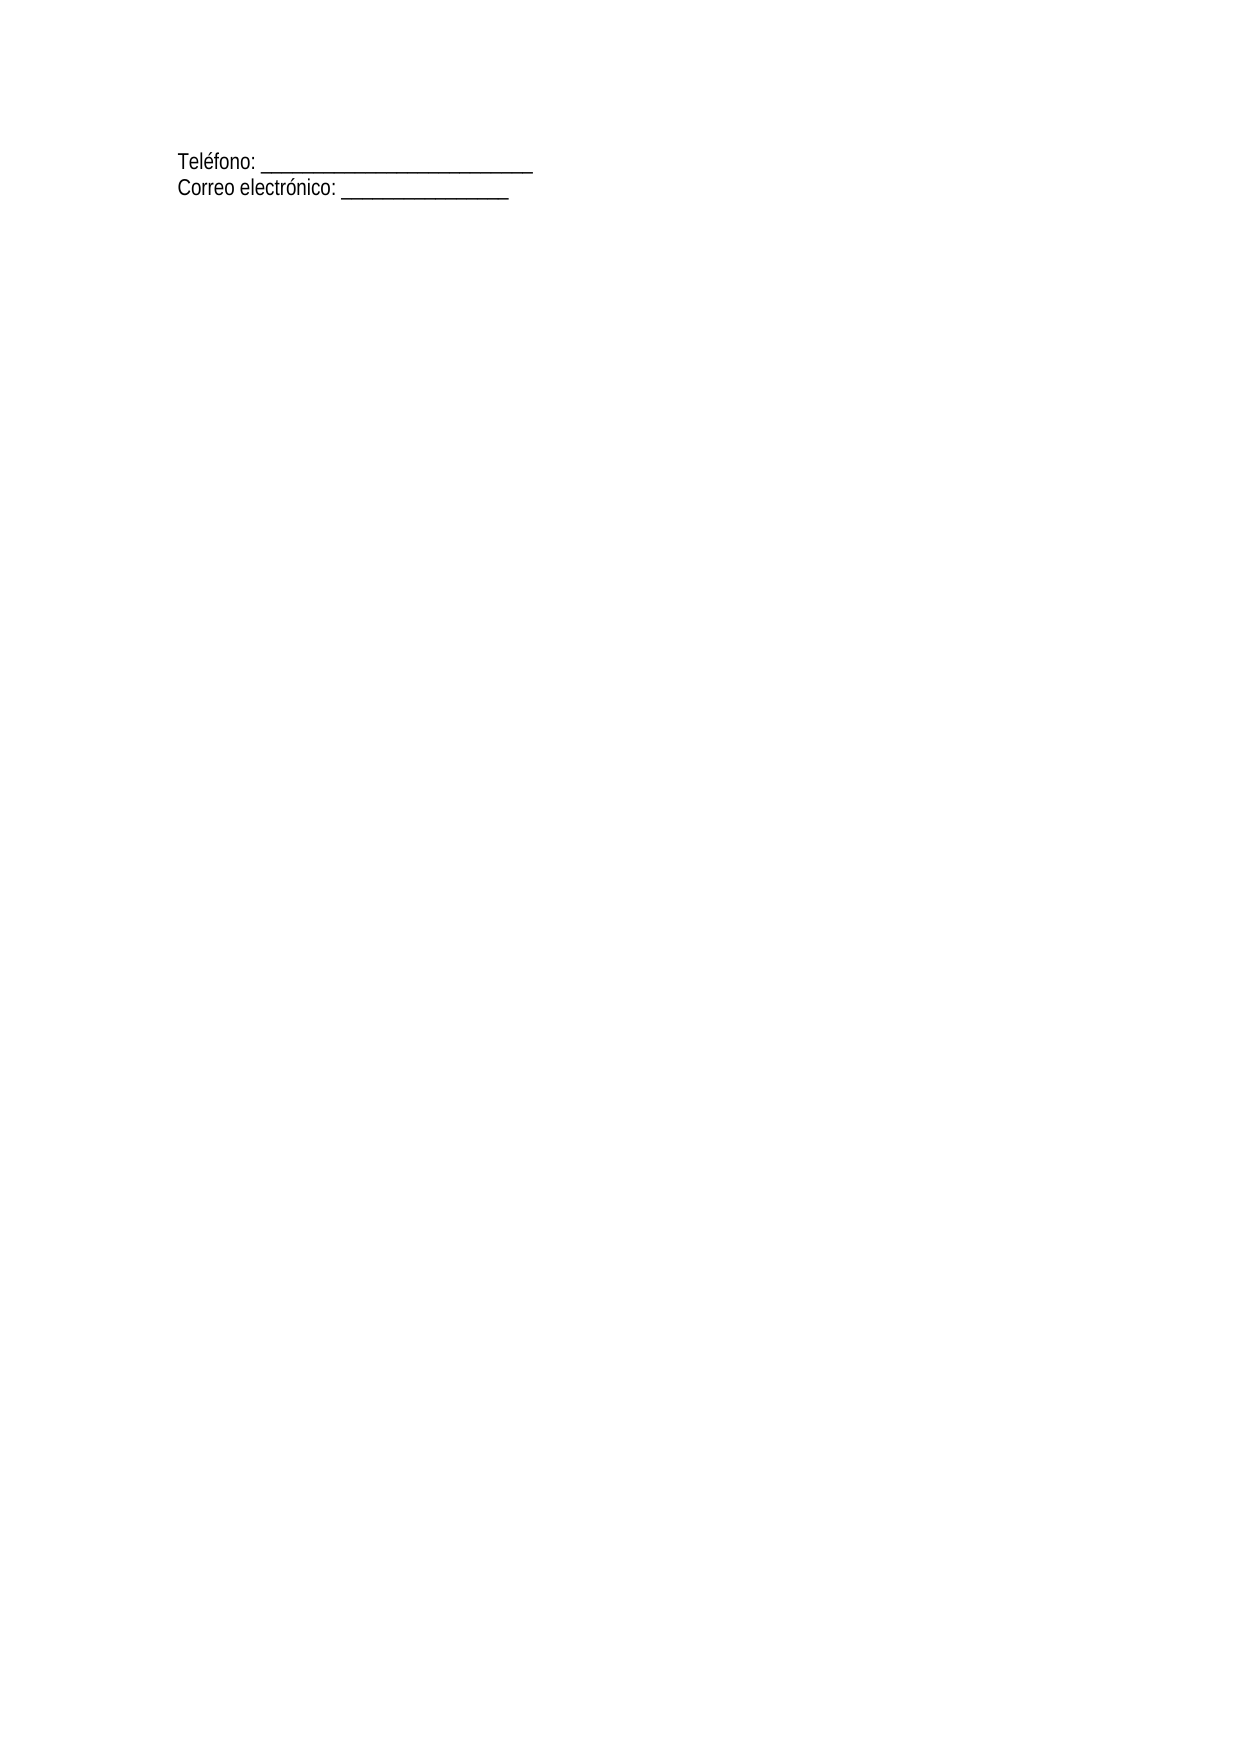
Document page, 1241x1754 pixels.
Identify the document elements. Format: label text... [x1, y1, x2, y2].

text [Nombre completo del solicitante] C.C. / RUC: ________________________ Teléfono: __________________________ Correo electrónico: ________________ [177, 148, 1063, 200]
